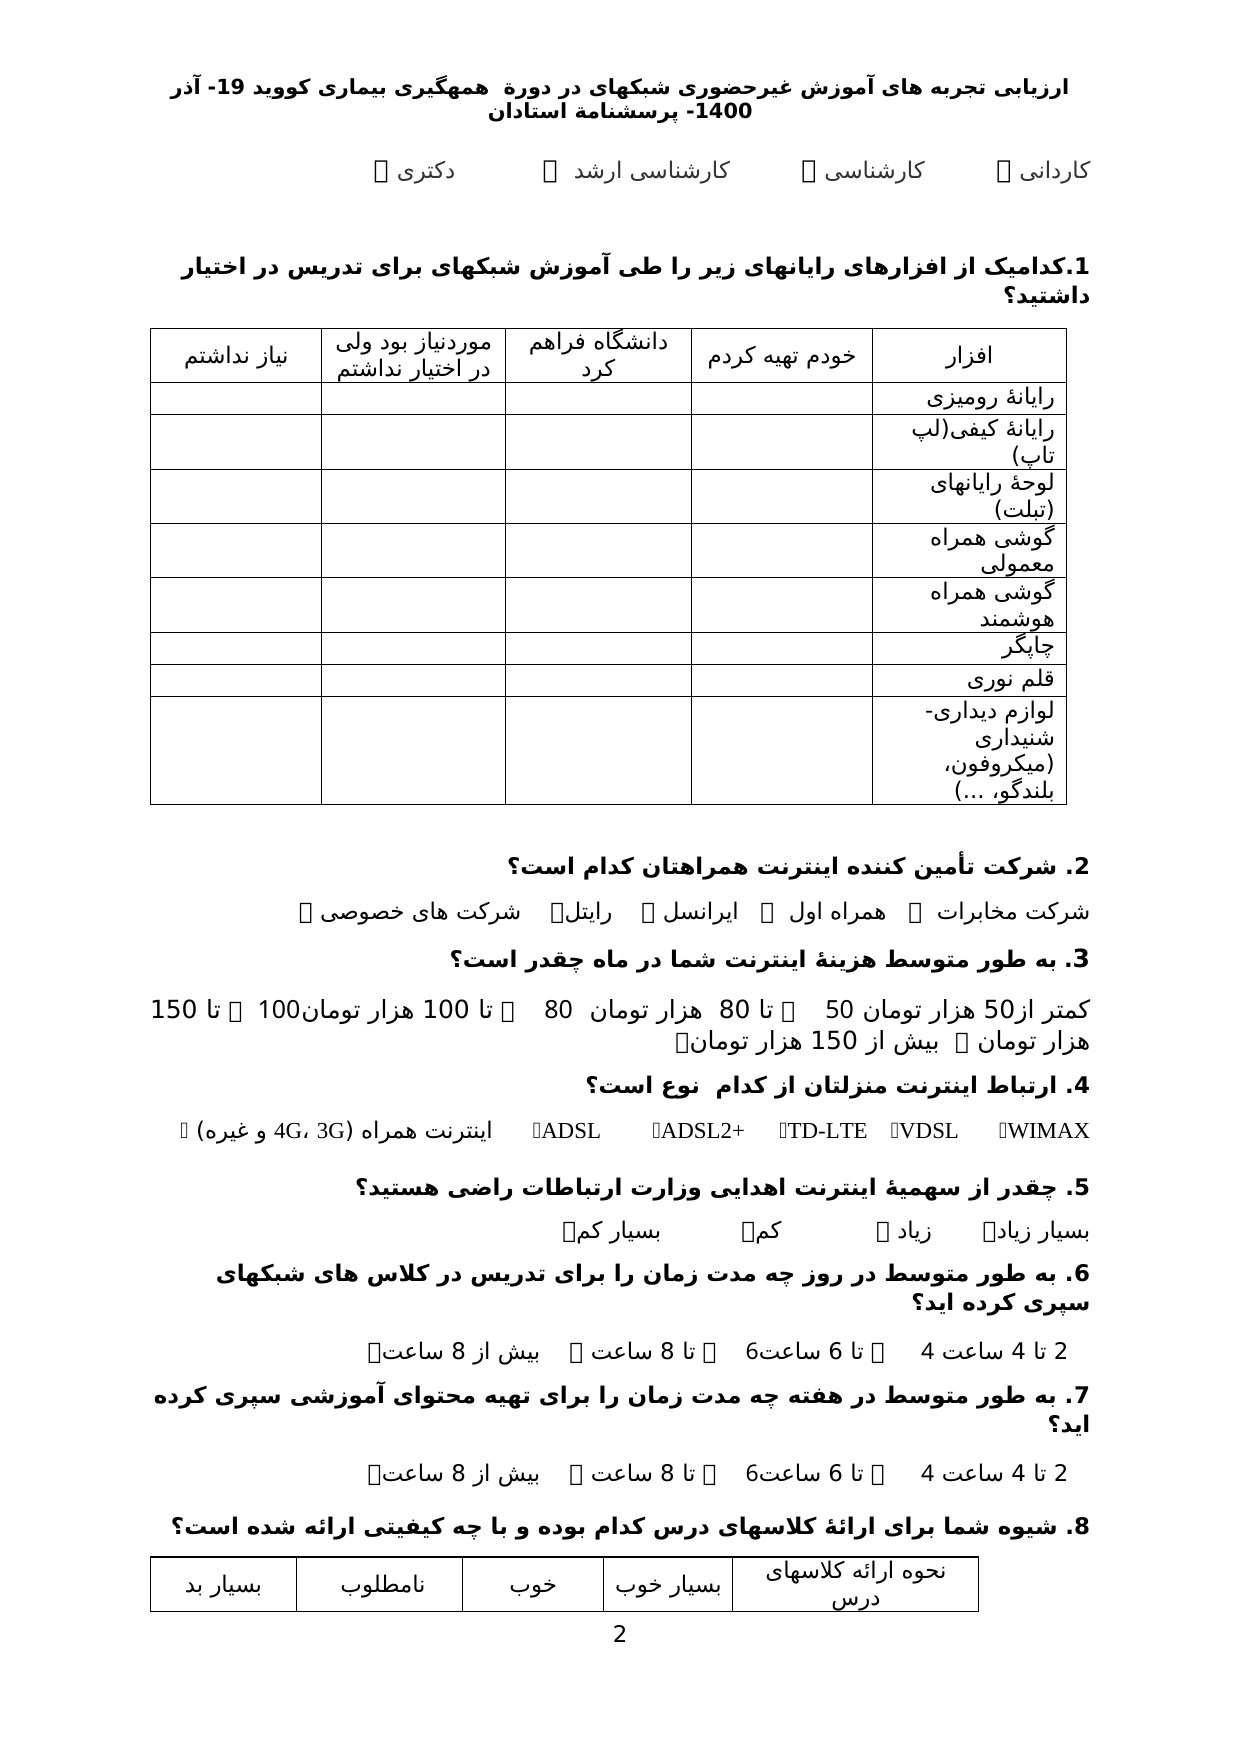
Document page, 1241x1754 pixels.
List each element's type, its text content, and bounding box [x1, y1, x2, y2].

table_cell [151, 383, 321, 414]
table_header نحوه ارائه کلاسهای درس [733, 1558, 978, 1611]
table_cell [692, 697, 872, 804]
table_cell رایانۀ کیفی(لپ تاپ) [873, 415, 1066, 468]
table_cell [506, 697, 691, 804]
table_header خوب [463, 1558, 603, 1611]
table_cell [692, 633, 872, 664]
table_cell [151, 665, 321, 696]
table_cell [692, 470, 872, 523]
table_cell [506, 578, 691, 632]
table_cell لوازم دیداری-شنیداری (میکروفون، بلندگو، ...) [873, 697, 1066, 804]
table_cell [151, 524, 321, 577]
table_cell [322, 578, 505, 632]
table_cell [322, 697, 505, 804]
text 4. ارتباط اینترنت منزلتان از کدام نوع است؟ [150, 1072, 1090, 1098]
table_cell [692, 665, 872, 696]
table_cell [151, 415, 321, 468]
table_header خودم تهیه کردم [692, 329, 872, 382]
table_cell [322, 633, 505, 664]
text 2 تا 4 ساعت 4 تا 6 ساعت 6 تا 8 ساعت بیش از 8 ساعت [150, 1457, 1090, 1488]
text 7. به طور متوسط در هفته چه مدت زمان را برای تهیه محتوای آموزشی سپری کرده اید؟ [150, 1383, 1090, 1438]
text کمتر از50 هزار تومان 50 تا 80 هزار تومان 80 تا 100 هزار تومان 100 تا 150 هزار تومان بیش از 150 هزار تومان [150, 992, 1090, 1055]
table_cell [322, 524, 505, 577]
table_header دانشگاه فراهم کرد [506, 329, 691, 382]
text بسیار زیاد زیاد کم بسیار کم [150, 1217, 1090, 1244]
table_cell [322, 415, 505, 468]
table_cell [506, 665, 691, 696]
table_cell [506, 470, 691, 523]
table_cell گوشی همراه معمولی [873, 524, 1066, 577]
table_cell قلم نوری [873, 665, 1066, 696]
table_cell [692, 578, 872, 632]
text 1.کدامیک از افزارهای رایانهای زیر را طی آموزش شبکهای برای تدریس در اختیار داشتید؟ [150, 253, 1090, 309]
table_cell [506, 383, 691, 414]
table_cell [506, 415, 691, 468]
table_cell [322, 665, 505, 696]
table_cell [151, 633, 321, 664]
table_cell [151, 578, 321, 632]
text 3. به طور متوسط هزینۀ اینترنت شما در ماه چقدر است؟ [150, 944, 1090, 973]
text 5. چقدر از سهمیۀ اینترنت اهدایی وزارت ارتباطات راضی هستید؟ [150, 1174, 1090, 1201]
table_cell لوحۀ رایانهای (تبلت) [873, 470, 1066, 523]
text 8. شیوه شما برای ارائۀ کلاسهای درس کدام بوده و با چه کیفیتی ارائه شده است؟ [150, 1513, 1090, 1540]
table_header نامطلوب [297, 1558, 462, 1611]
table_cell [151, 470, 321, 523]
text 6. به طور متوسط در روز چه مدت زمان را برای تدریس در کلاس های شبکهای سپری کرده اید؟ [150, 1261, 1090, 1316]
table_cell [692, 524, 872, 577]
table_cell [506, 633, 691, 664]
table_cell چاپگر [873, 633, 1066, 664]
table_cell گوشی همراه هوشمند [873, 578, 1066, 632]
table_cell [692, 383, 872, 414]
text 2 تا 4 ساعت 4 تا 6 ساعت 6 تا 8 ساعت بیش از 8 ساعت [150, 1335, 1090, 1366]
table_header نیاز نداشتم [151, 329, 321, 382]
table_header بسیار خوب [604, 1558, 732, 1611]
table_cell [322, 470, 505, 523]
text کاردانی کارشناسی کارشناسی ارشد دکتری [150, 155, 1090, 184]
list 2. شرکت تأمین کننده اینترنت همراهتان کدام است؟ [150, 853, 1090, 879]
table_header موردنیاز بود ولی در اختیار نداشتم [322, 329, 505, 382]
table_cell [692, 415, 872, 468]
table_header بسیار بد [151, 1558, 296, 1611]
table_cell [506, 524, 691, 577]
table_cell [322, 383, 505, 414]
table_header افزار [873, 329, 1066, 382]
table_cell رایانۀ رومیزی [873, 383, 1066, 414]
text ADSL ADSL2+ TD-LTE VDSL WIMAX اینترنت همراه (4G، 3G و غیره) [150, 1117, 1090, 1144]
table_cell [151, 697, 321, 804]
text شرکت مخابرات همراه اول ایرانسل رایتل شرکت های خصوصی [150, 898, 1090, 925]
